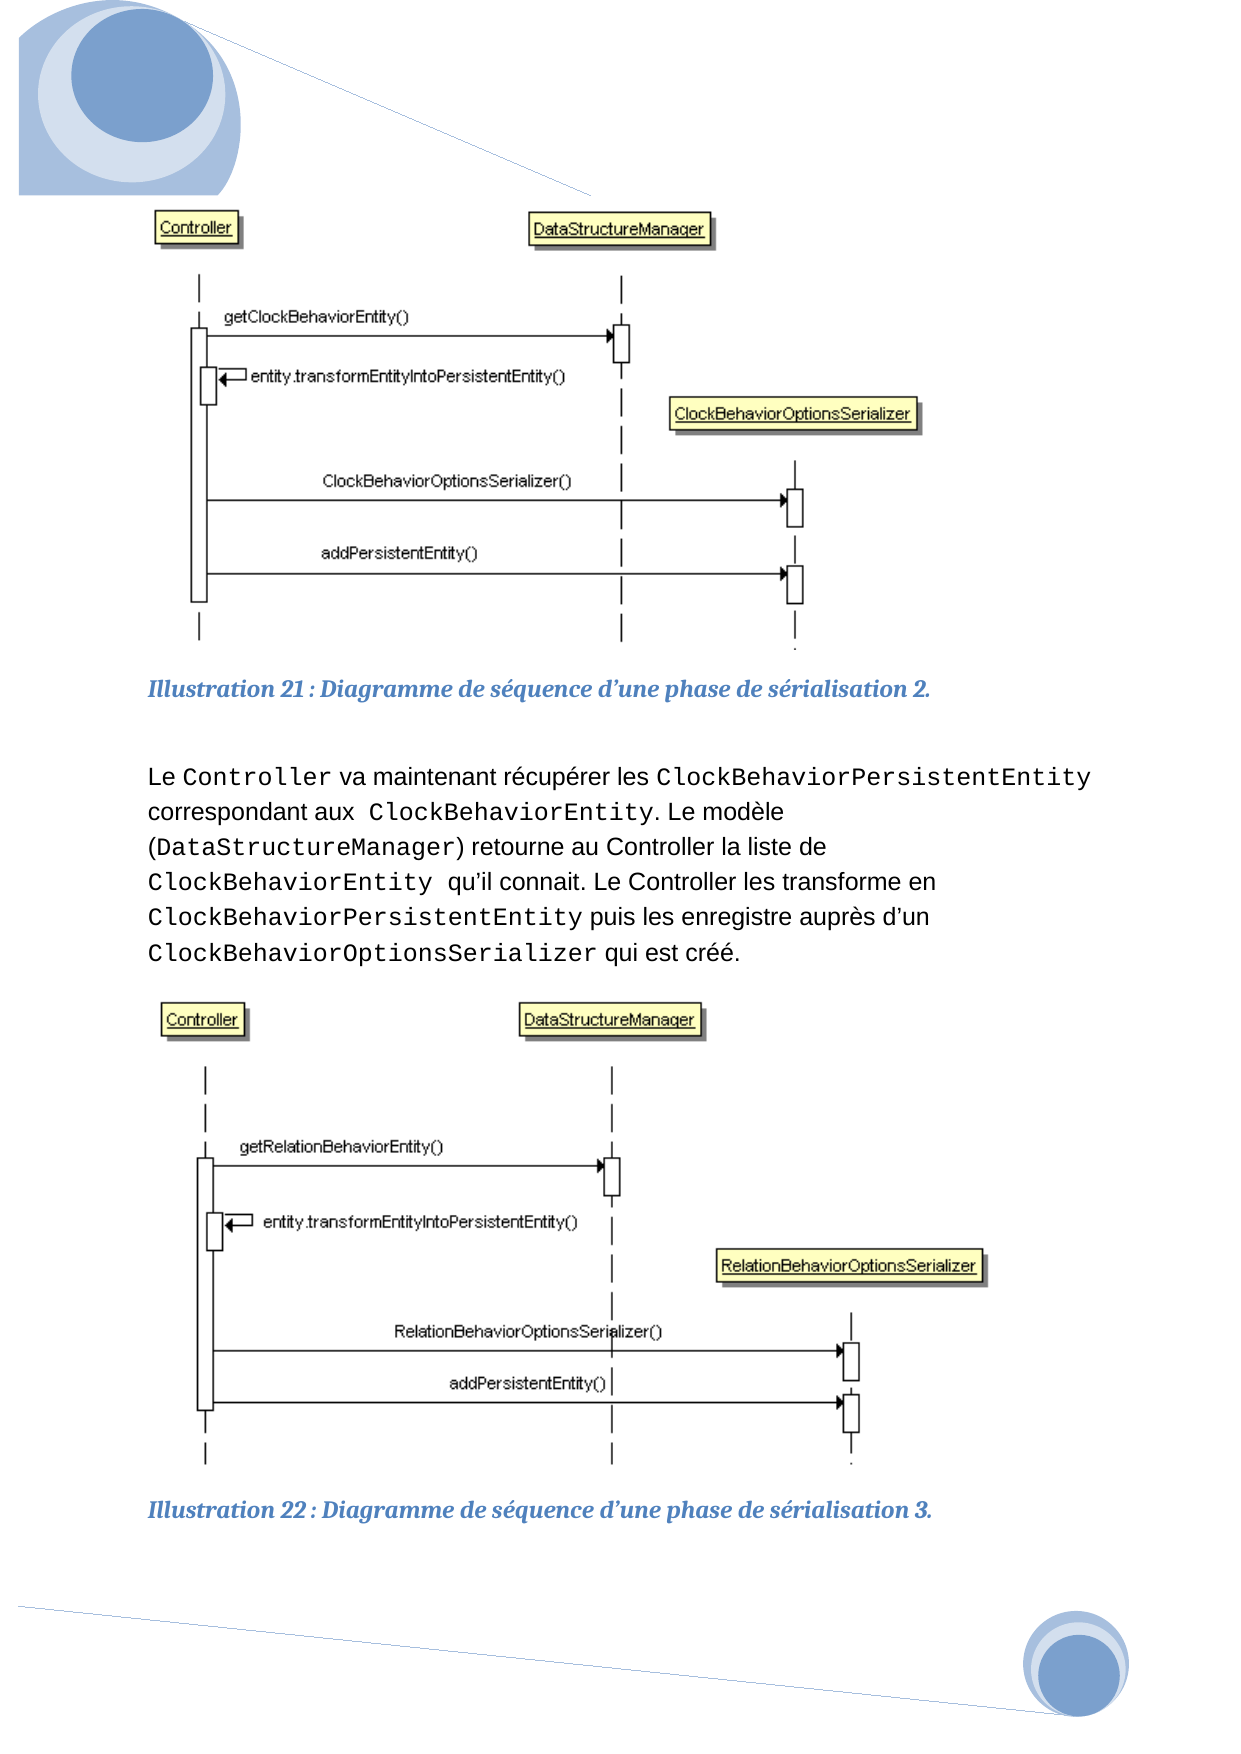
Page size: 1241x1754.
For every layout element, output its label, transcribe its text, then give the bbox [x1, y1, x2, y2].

picture [147, 993, 993, 1471]
picture [147, 204, 929, 650]
text Le Controller va maintenant récupérer les ClockBehaviorPersistentEntity correspondant aux ClockBehaviorEntity. Le modèle (DataStructureManager) retourne au Controller la liste de ClockBehaviorEntity qu’il connait. Le Controller les transforme en ClockBehaviorPersistentEntity puis les enregistre auprès d’un ClockBehaviorOptionsSerializer qui est créé. [148, 762, 1093, 968]
